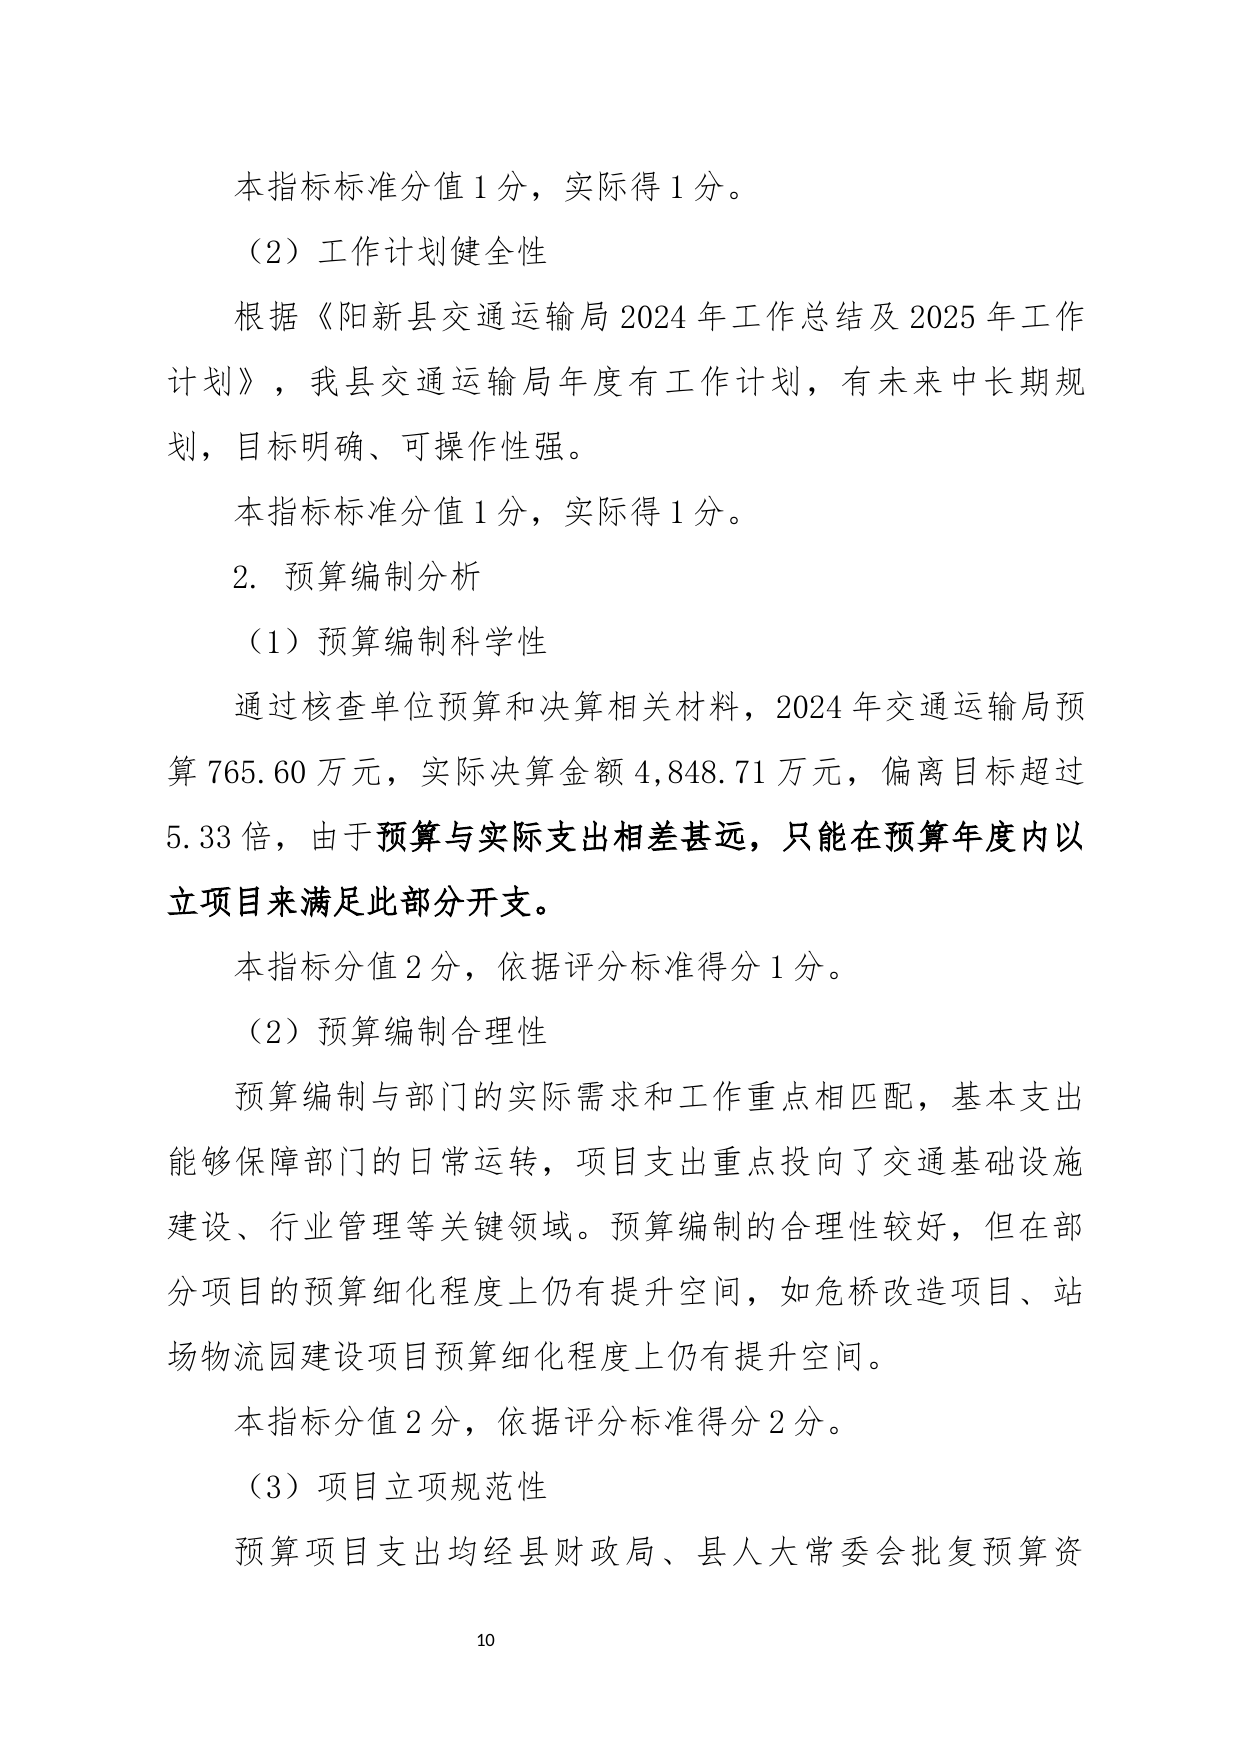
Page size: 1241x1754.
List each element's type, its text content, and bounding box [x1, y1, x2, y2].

text （1）预算编制科学性 [165, 606, 1087, 671]
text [165, 1516, 1087, 1581]
text （2）工作计划健全性 [165, 216, 1087, 281]
text 本指标分值2分，依据评分标准得分2分。 [165, 1386, 1087, 1451]
text 根据《阳新县交通运输局2024年工作总结及2025年工作计划》，我县交通运输局年度有工作计划，有未来中长期规划，目标明确、可操作性强。 [165, 281, 1087, 476]
text 本指标标准分值1分，实际得1分。 [165, 151, 1087, 216]
text 本指标标准分值1分，实际得1分。 [165, 476, 1087, 541]
text （3）项目立项规范性 [165, 1451, 1087, 1516]
text （2）预算编制合理性 [165, 996, 1087, 1061]
text 2. 预算编制分析 [165, 541, 1087, 606]
text 预算编制与部门的实际需求和工作重点相匹配，基本支出能够保障部门的日常运转，项目支出重点投向了交通基础设施建设、行业管理等关键领域。预算编制的合理性较好，但在部分项目的预算细化程度上仍有提升空间，如危桥改造项目、站场物流园建设项目预算细化程度上仍有提升空间。 [165, 1061, 1087, 1386]
text 本指标分值2分，依据评分标准得分1分。 [165, 931, 1087, 996]
text 通过核查单位预算和决算相关材料，2024年交通运输局预算765.60万元，实际决算金额4,848.71万元，偏离目标超过5.33倍，由于预算与实际支出相差甚远，只能在预算年度内以立项目来满足此部分开支。 [165, 671, 1087, 931]
